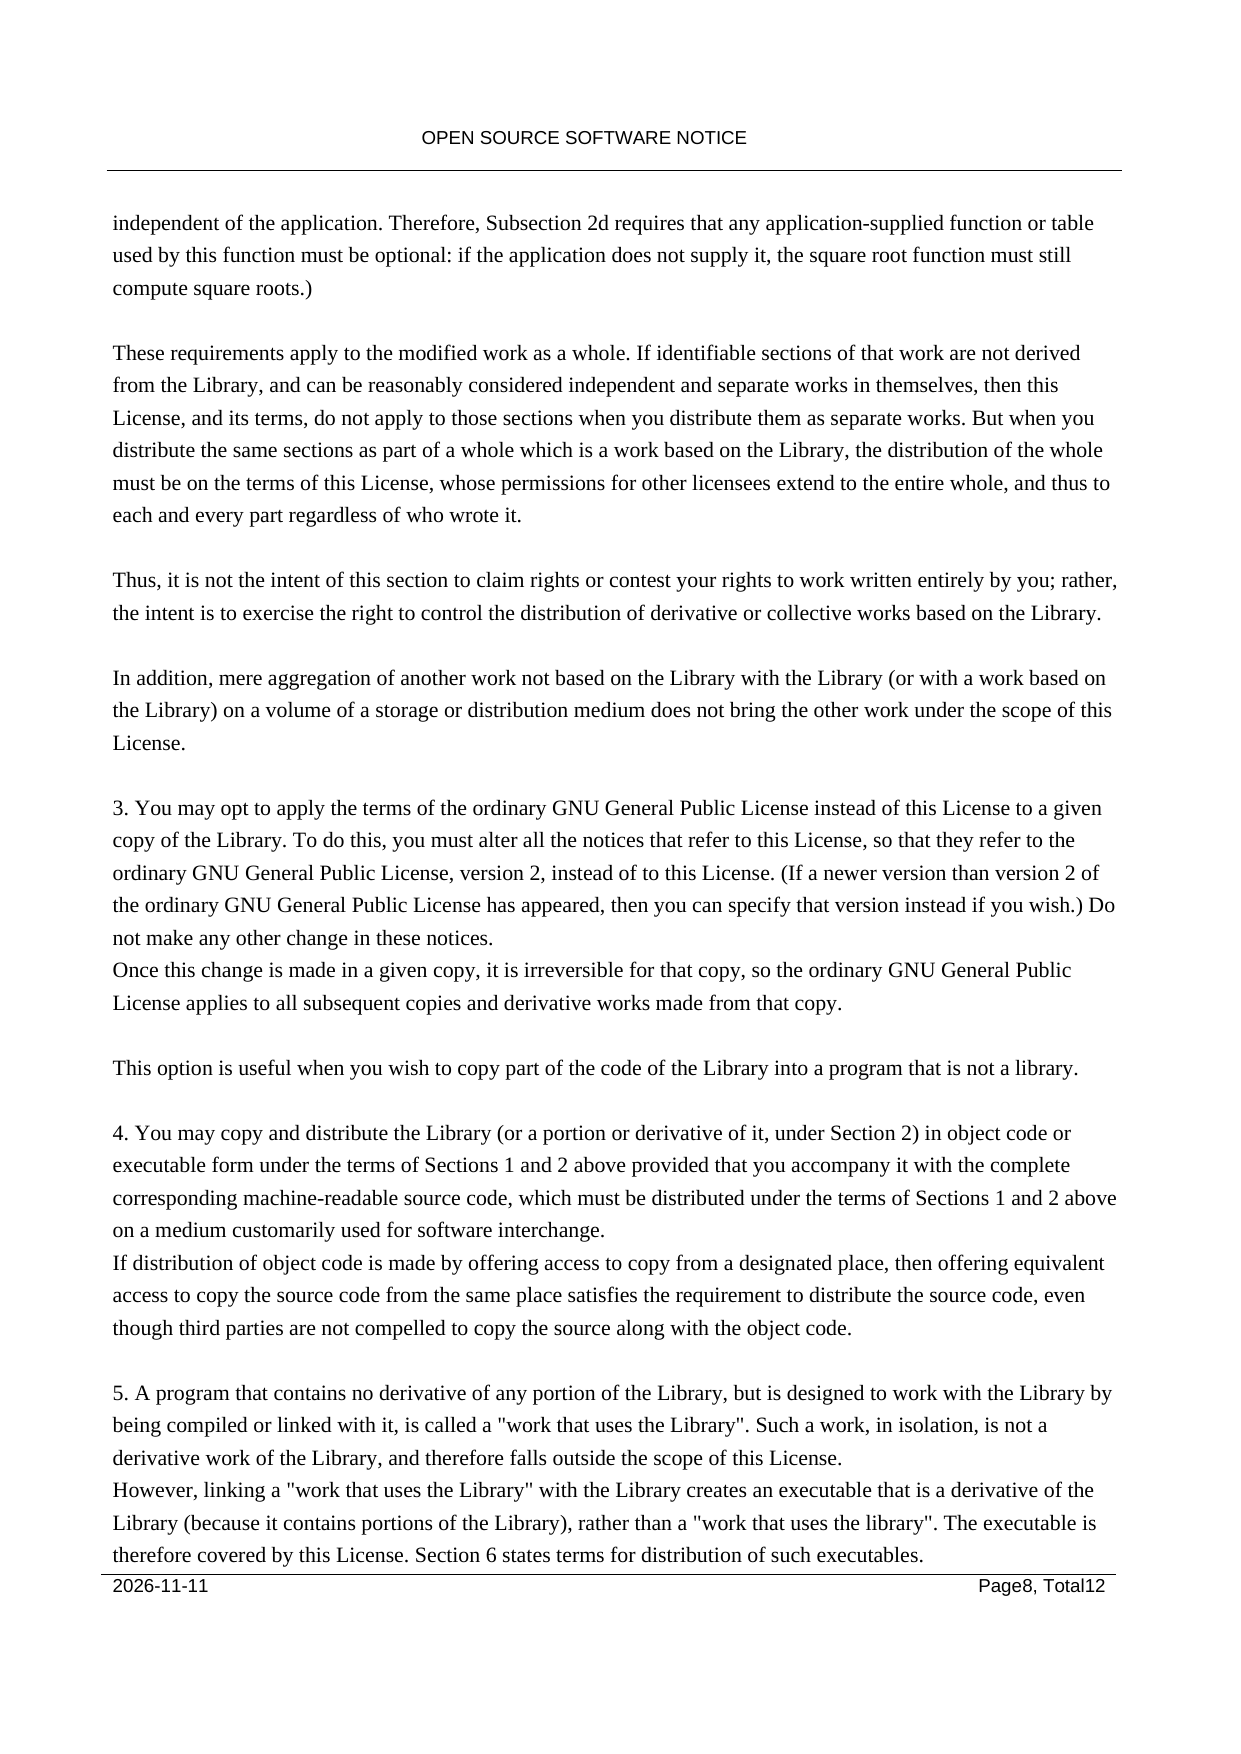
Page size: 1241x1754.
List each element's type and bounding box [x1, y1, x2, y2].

text [112, 206, 1128, 1571]
